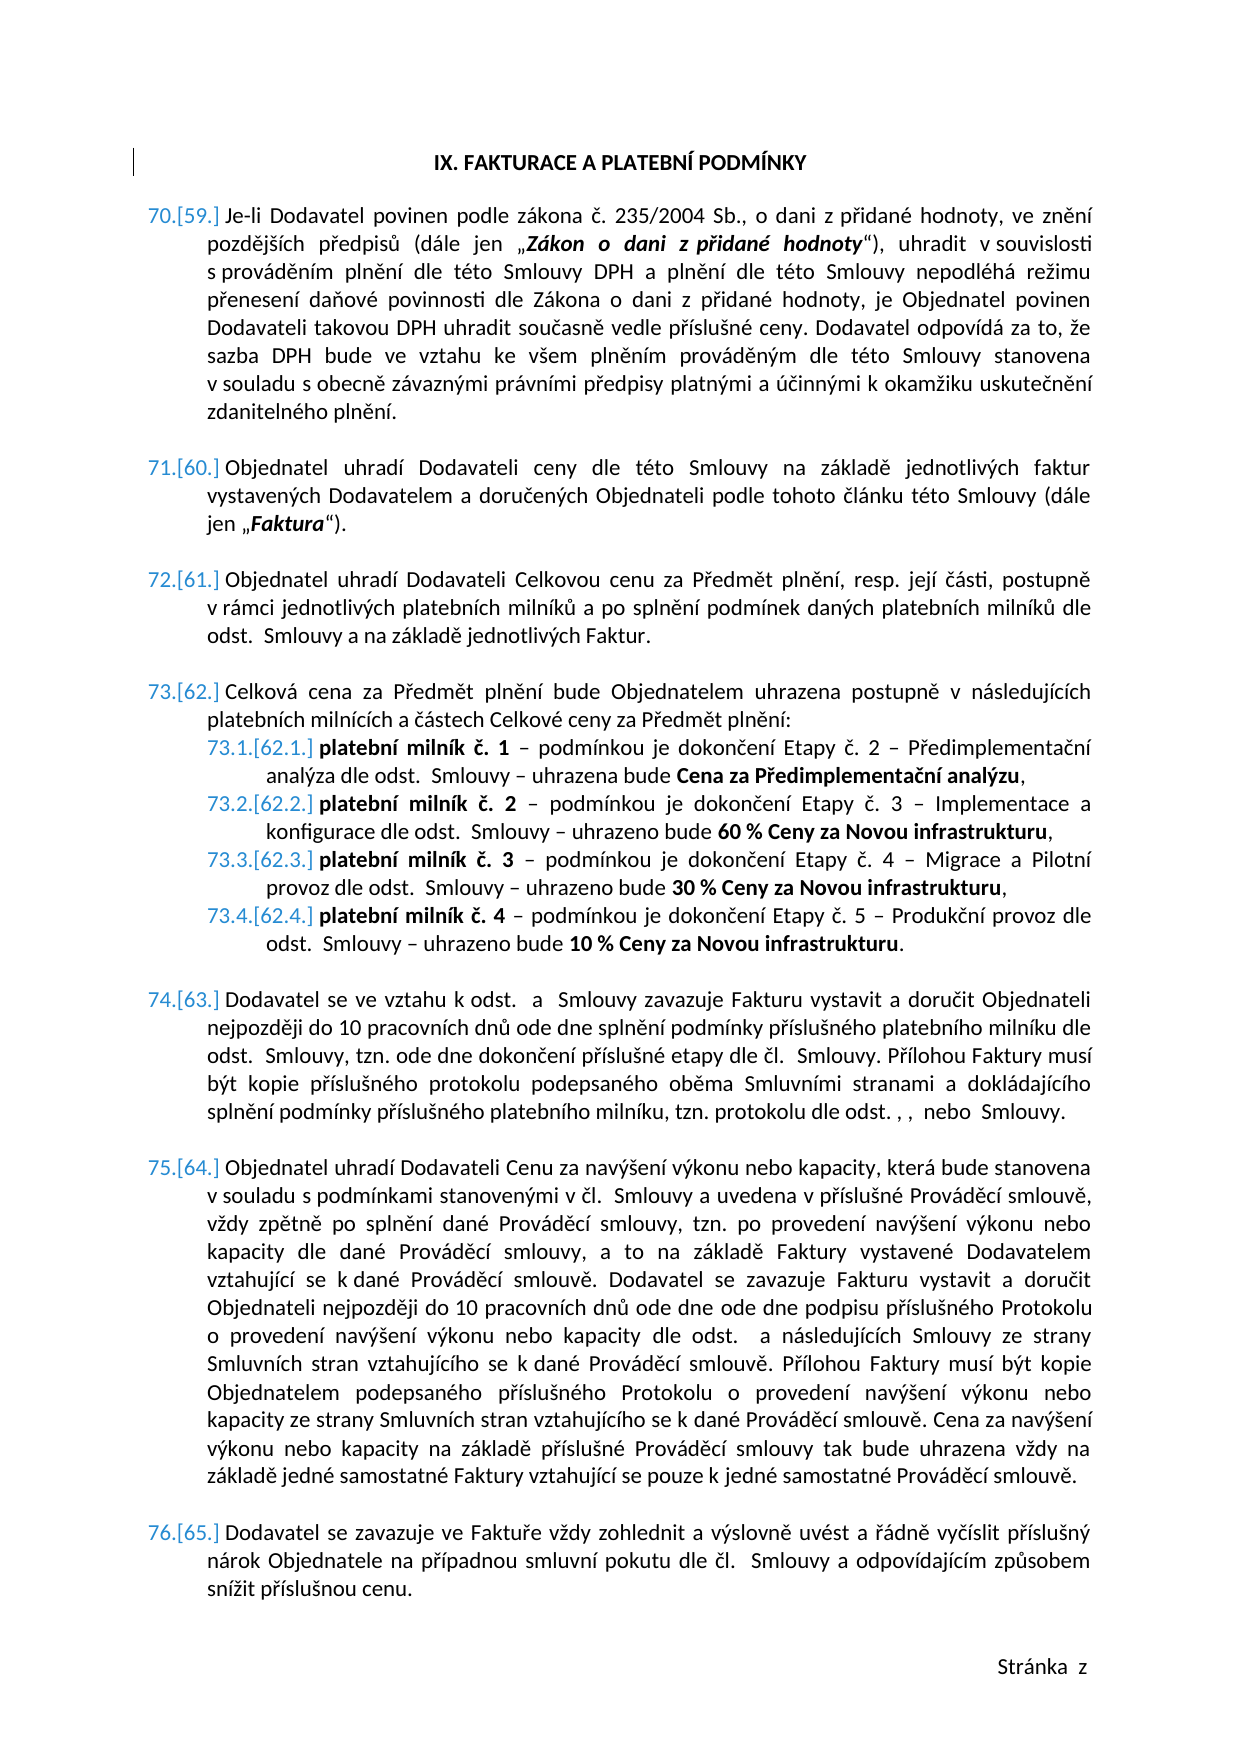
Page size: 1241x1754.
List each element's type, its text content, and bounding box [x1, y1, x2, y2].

list platební milník č. 4 – podmínkou je dokončení Etapy č. 5 – Produkční provoz dle odst. 27.5 Smlouvy – uhrazeno bude 10 % Ceny za Novou infrastrukturu. [207, 901, 1092, 957]
text Objednatel uhradí Dodavateli Celkovou cenu za Předmět plnění, resp. její části, postupně v rámci jednotlivých platebních milníků a po splnění podmínek daných platebních milníků dle odst. Smlouvy a na základě jednotlivých Faktur. [148, 565, 1092, 649]
list platební milník č. 3 – podmínkou je dokončení Etapy č. 4 – Migrace a Pilotní provoz dle odst. 26.10 Smlouvy – uhrazeno bude 30 % Ceny za Novou infrastrukturu, [207, 845, 1092, 901]
text Objednatel uhradí Dodavateli ceny dle této Smlouvy na základě jednotlivých faktur vystavených Dodavatelem a doručených Objednateli podle tohoto článku této Smlouvy (dále jen „Faktura“). [148, 453, 1092, 537]
text Objednatel uhradí Dodavateli Cenu za navýšení výkonu nebo kapacity, která bude stanovena v souladu s podmínkami stanovenými v čl. VI Smlouvy a uvedena v příslušné Prováděcí smlouvě, vždy zpětně po splnění dané Prováděcí smlouvy, tzn. po provedení navýšení výkonu nebo kapacity dle dané Prováděcí smlouvy, a to na základě Faktury vystavené Dodavatelem vztahující se k dané Prováděcí smlouvě. Dodavatel se zavazuje Fakturu vystavit a doručit Objednateli nejpozději do 10 pracovních dnů ode dne ode dne podpisu příslušného Protokolu o provedení navýšení výkonu nebo kapacity dle odst. 46 a následujících Smlouvy ze strany Smluvních stran vztahujícího se k dané Prováděcí smlouvě. Přílohou Faktury musí být kopie Objednatelem podepsaného příslušného Protokolu o provedení navýšení výkonu nebo kapacity ze strany Smluvních stran vztahujícího se k dané Prováděcí smlouvě. Cena za navýšení výkonu nebo kapacity na základě příslušné Prováděcí smlouvy tak bude uhrazena vždy na základě jedné samostatné Faktury vztahující se pouze k jedné samostatné Prováděcí smlouvě. [148, 1153, 1092, 1490]
text Dodavatel se ve vztahu k odst. a Smlouvy zavazuje Fakturu vystavit a doručit Objednateli nejpozději do 10 pracovních dnů ode dne splnění podmínky příslušného platebního milníku dle odst. Smlouvy, tzn. ode dne dokončení příslušné etapy dle čl. V Smlouvy. Přílohou Faktury musí být kopie příslušného protokolu podepsaného oběma Smluvními stranami a dokládajícího splnění podmínky příslušného platebního milníku, tzn. protokolu dle odst. 24.9, 25.5, 26.10 nebo 27.5 Smlouvy. [148, 985, 1092, 1125]
subtitle FAKTURACE A PLATEBNÍ PODMÍNKY [148, 148, 1092, 176]
text Je-li Dodavatel povinen podle zákona č. 235/2004 Sb., o dani z přidané hodnoty, ve znění pozdějších předpisů (dále jen „Zákon o dani z přidané hodnoty“), uhradit v souvislosti s prováděním plnění dle této Smlouvy DPH a plnění dle této Smlouvy nepodléhá režimu přenesení daňové povinnosti dle Zákona o dani z přidané hodnoty, je Objednatel povinen Dodavateli takovou DPH uhradit současně vedle příslušné ceny. Dodavatel odpovídá za to, že sazba DPH bude ve vztahu ke všem plněním prováděným dle této Smlouvy stanovena v souladu s obecně závaznými právními předpisy platnými a účinnými k okamžiku uskutečnění zdanitelného plnění. [148, 201, 1092, 425]
text Dodavatel se zavazuje ve Faktuře vždy zohlednit a výslovně uvést a řádně vyčíslit příslušný nárok Objednatele na případnou smluvní pokutu dle čl. Smlouvy a odpovídajícím způsobem snížit příslušnou cenu. [148, 1518, 1092, 1602]
list platební milník č. 2 – podmínkou je dokončení Etapy č. 3 – Implementace a konfigurace dle odst. 25.5 Smlouvy – uhrazeno bude 60 % Ceny za Novou infrastrukturu, [207, 789, 1092, 845]
list platební milník č. 1 – podmínkou je dokončení Etapy č. 2 – Předimplementační analýza dle odst. 24.9 Smlouvy – uhrazena bude Cena za Předimplementační analýzu, [207, 733, 1092, 789]
text Celková cena za Předmět plnění bude Objednatelem uhrazena postupně v následujících platebních milnících a částech Celkové ceny za Předmět plnění: [148, 677, 1092, 733]
